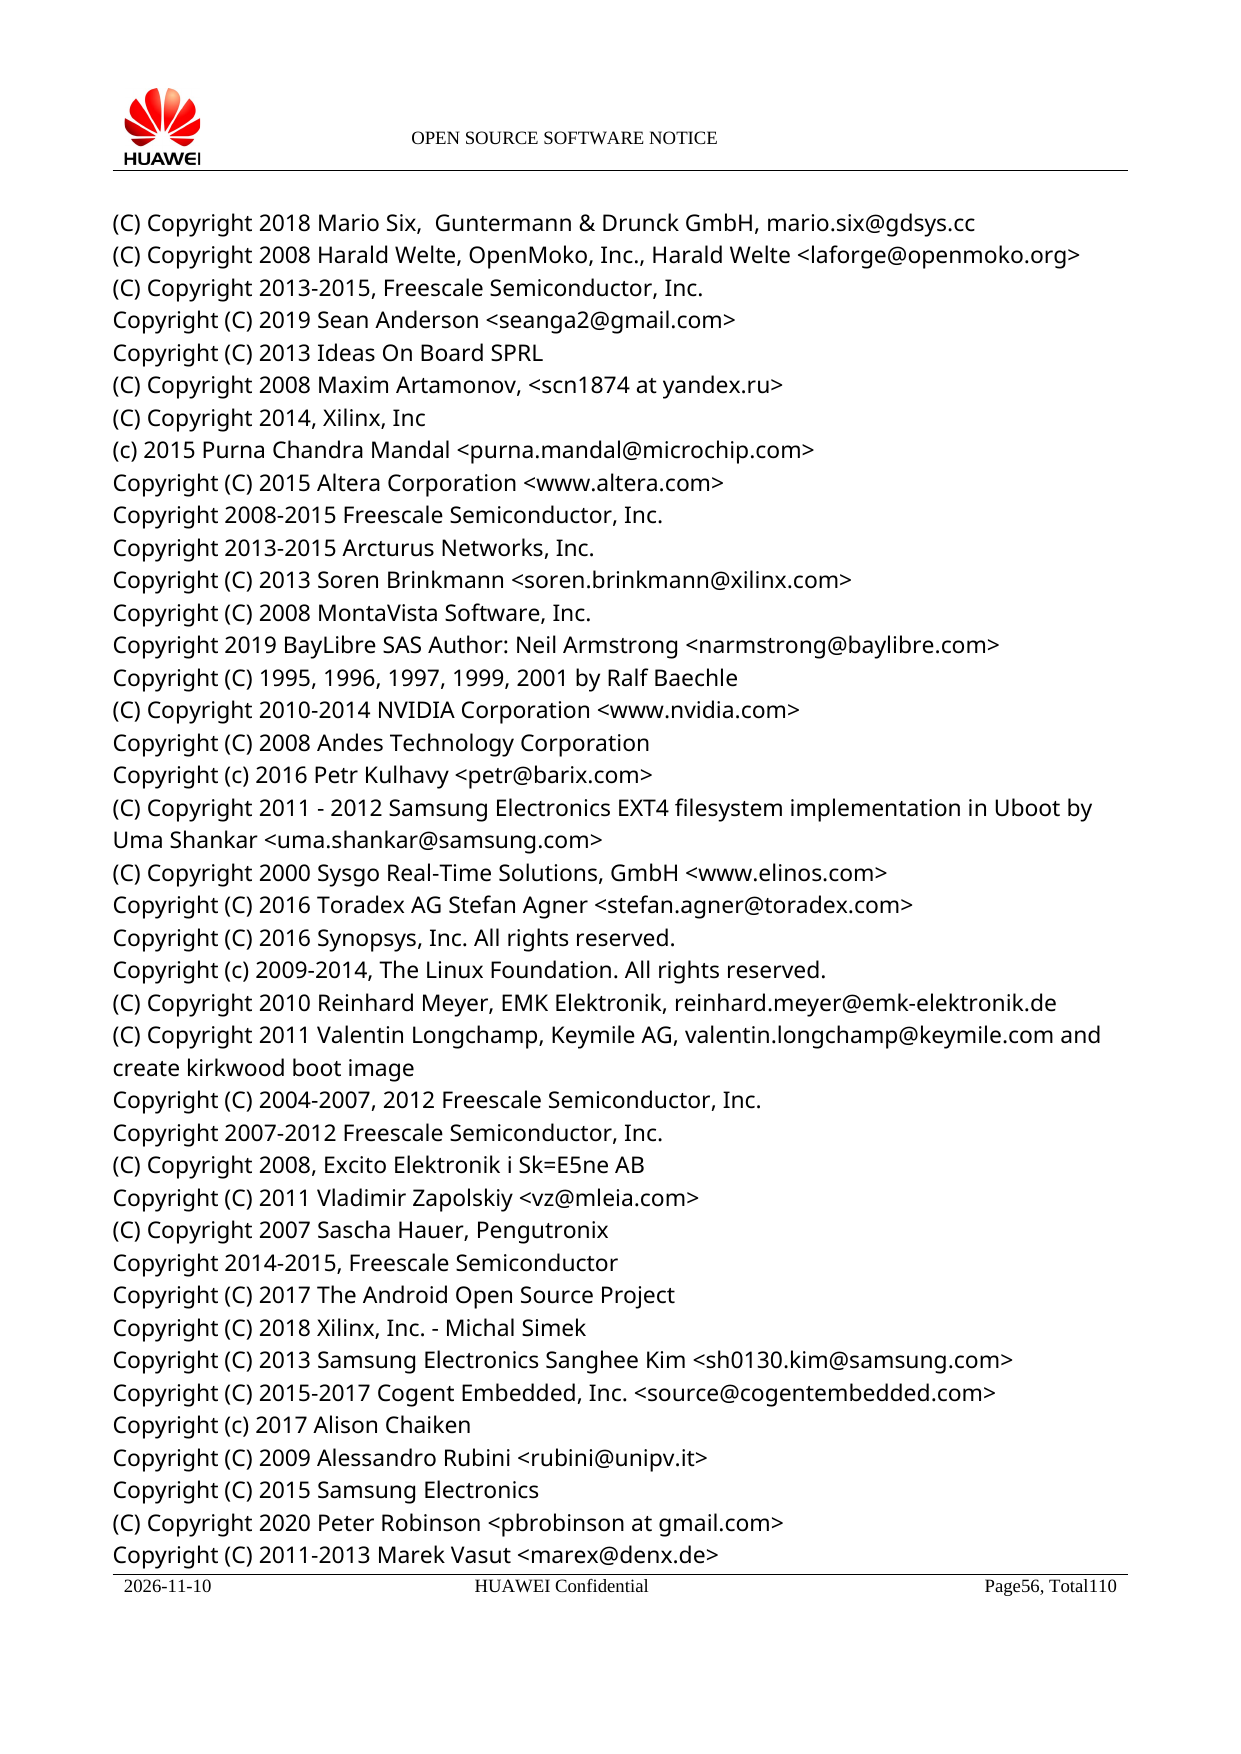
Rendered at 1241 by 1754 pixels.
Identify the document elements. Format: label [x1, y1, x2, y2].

picture [124, 88, 201, 165]
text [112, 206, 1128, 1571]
